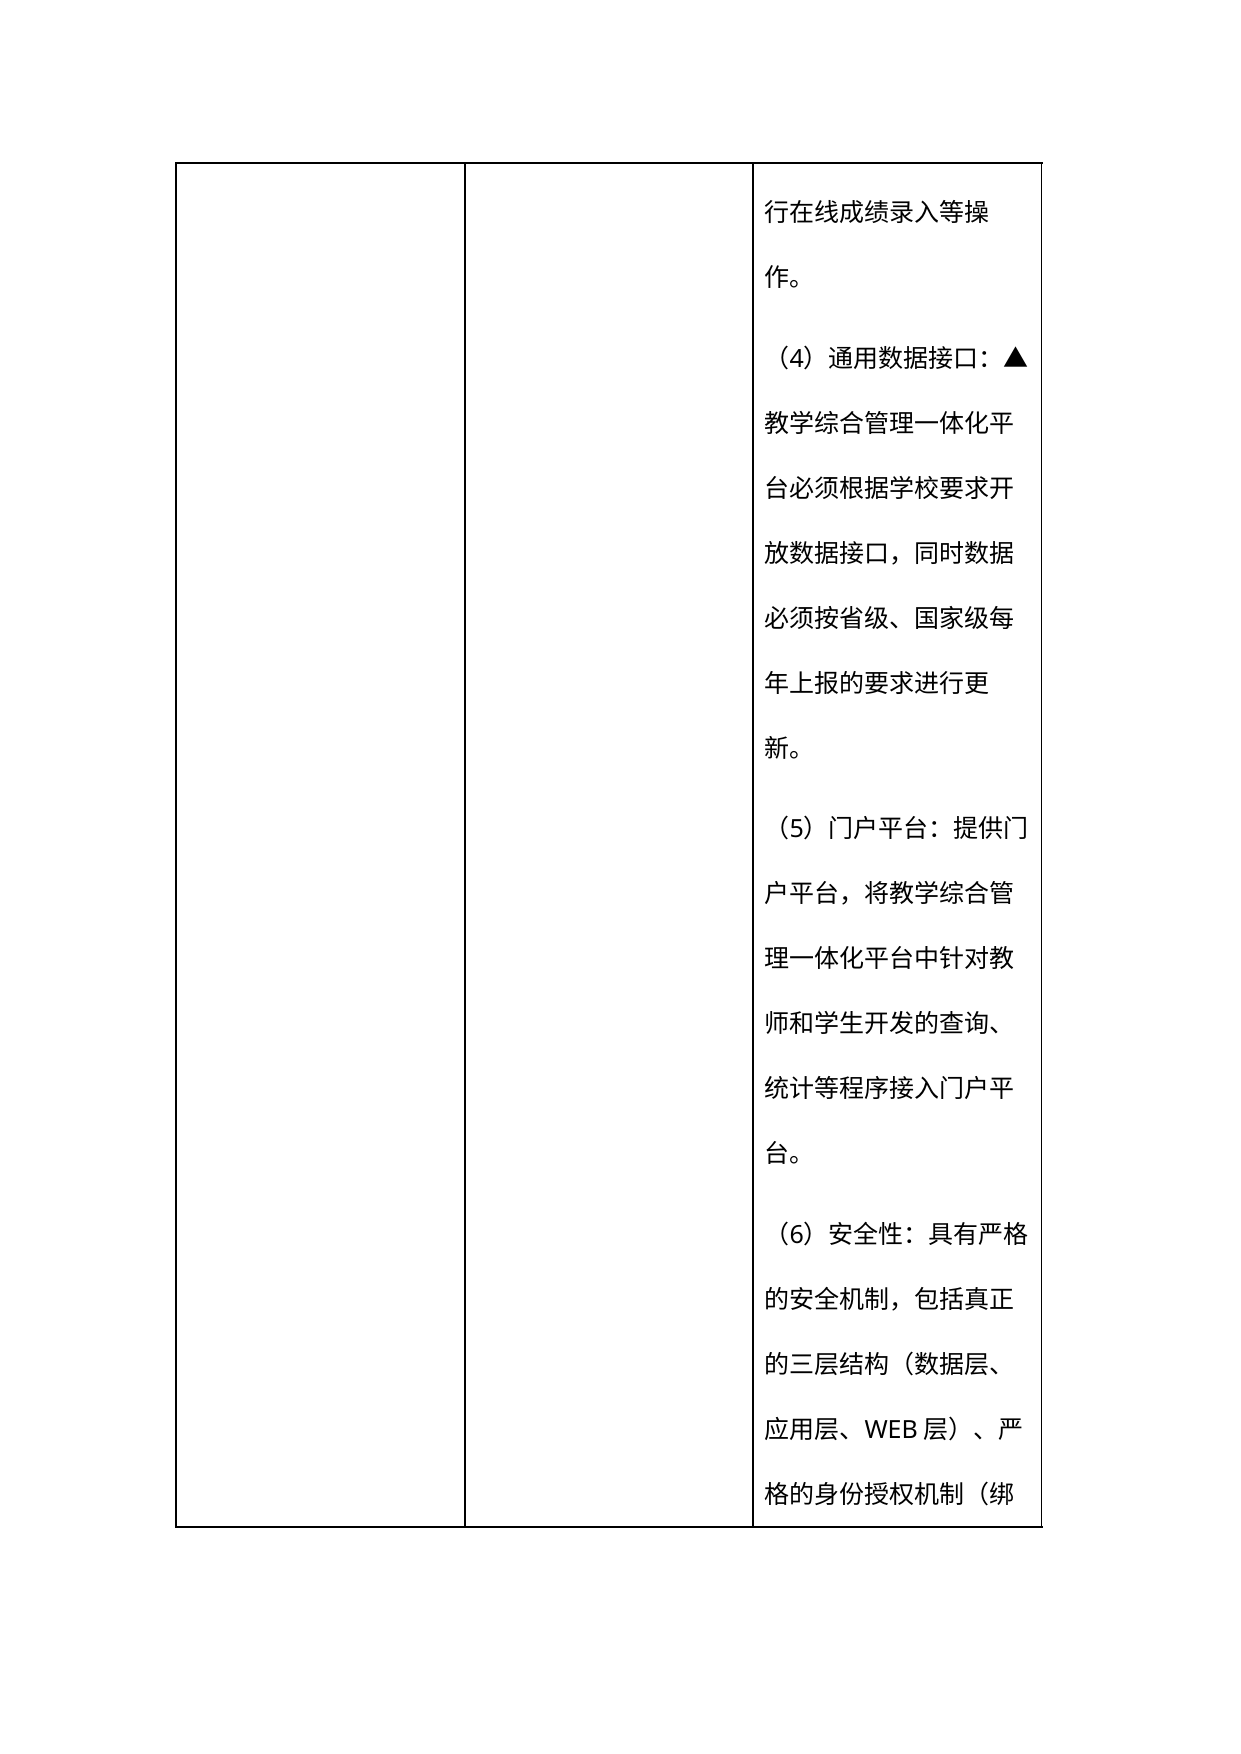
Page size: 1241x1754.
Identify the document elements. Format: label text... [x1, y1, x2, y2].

table_cell 2 [177, 164, 464, 1526]
table_cell [466, 164, 752, 1526]
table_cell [754, 164, 1041, 1526]
